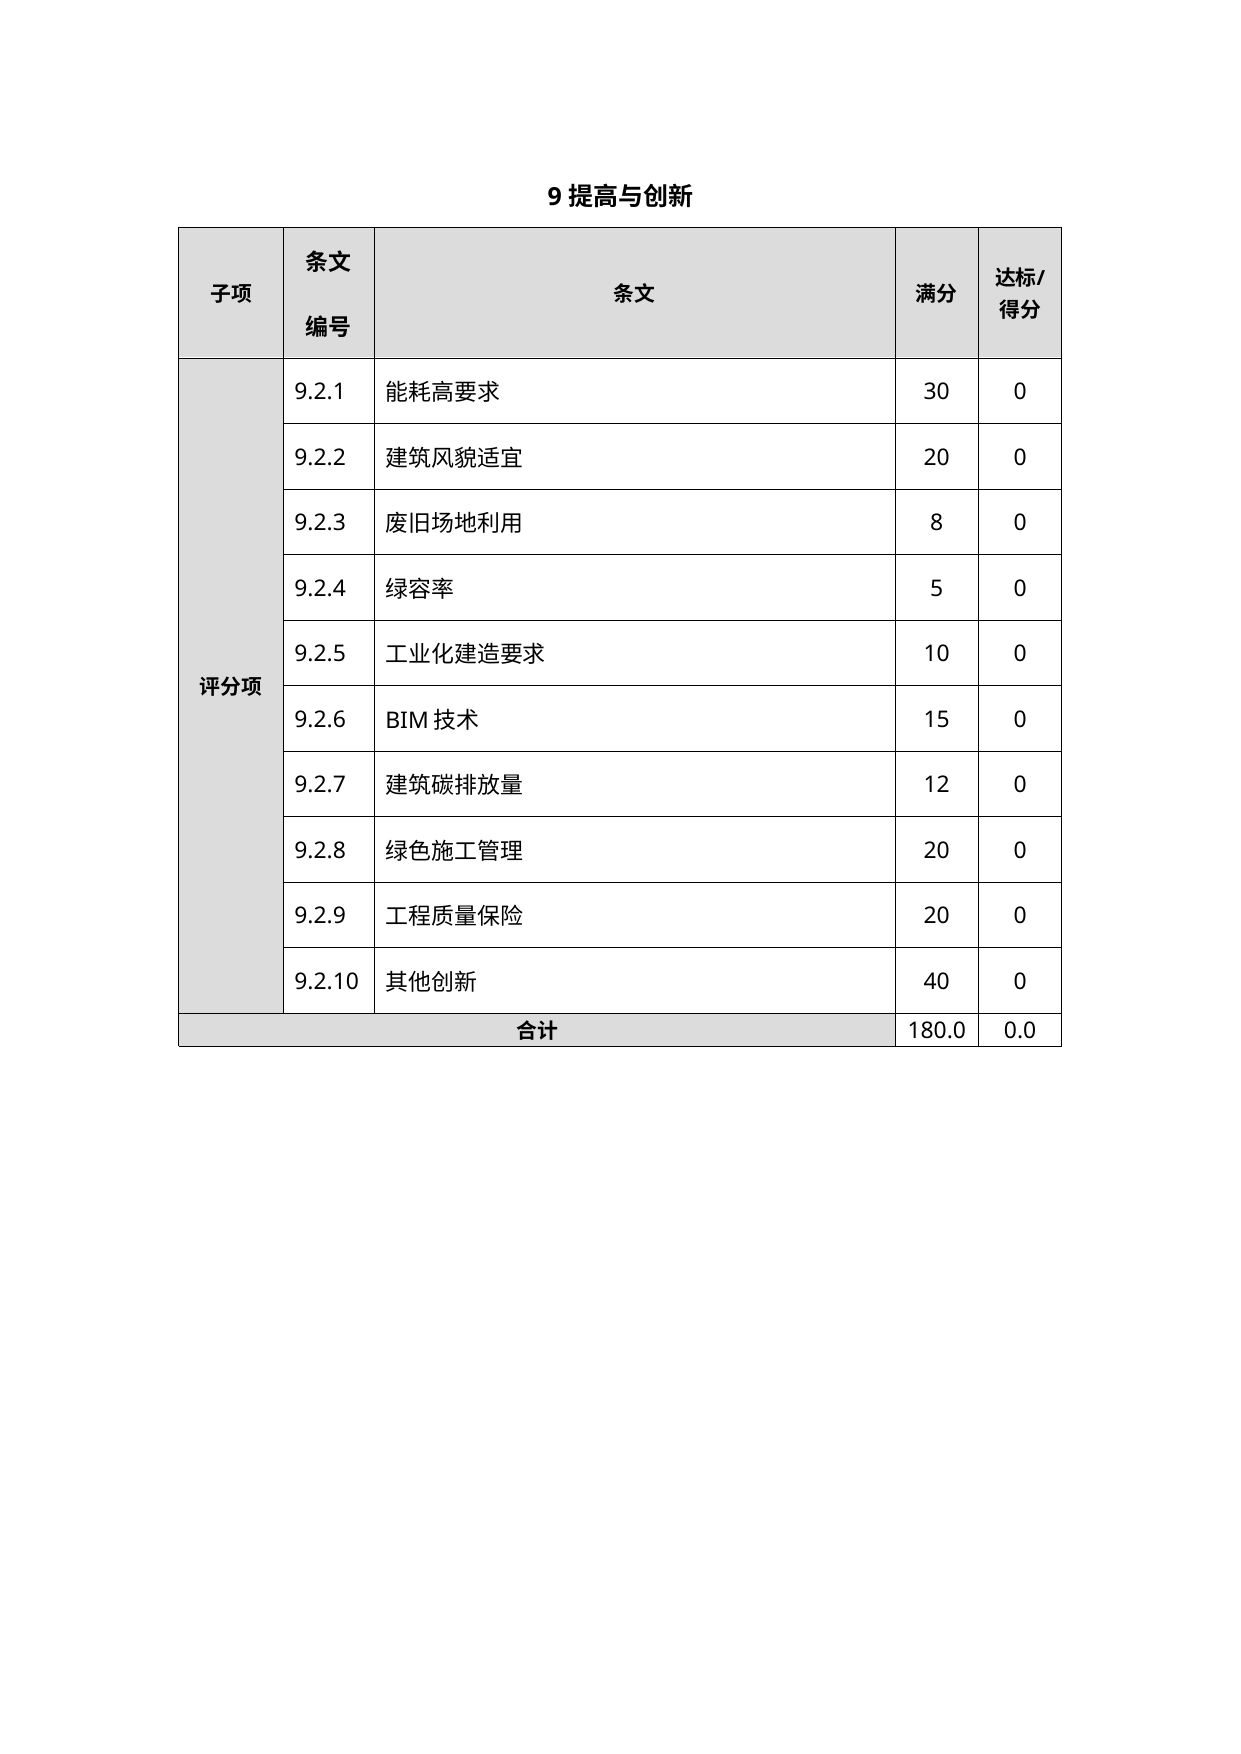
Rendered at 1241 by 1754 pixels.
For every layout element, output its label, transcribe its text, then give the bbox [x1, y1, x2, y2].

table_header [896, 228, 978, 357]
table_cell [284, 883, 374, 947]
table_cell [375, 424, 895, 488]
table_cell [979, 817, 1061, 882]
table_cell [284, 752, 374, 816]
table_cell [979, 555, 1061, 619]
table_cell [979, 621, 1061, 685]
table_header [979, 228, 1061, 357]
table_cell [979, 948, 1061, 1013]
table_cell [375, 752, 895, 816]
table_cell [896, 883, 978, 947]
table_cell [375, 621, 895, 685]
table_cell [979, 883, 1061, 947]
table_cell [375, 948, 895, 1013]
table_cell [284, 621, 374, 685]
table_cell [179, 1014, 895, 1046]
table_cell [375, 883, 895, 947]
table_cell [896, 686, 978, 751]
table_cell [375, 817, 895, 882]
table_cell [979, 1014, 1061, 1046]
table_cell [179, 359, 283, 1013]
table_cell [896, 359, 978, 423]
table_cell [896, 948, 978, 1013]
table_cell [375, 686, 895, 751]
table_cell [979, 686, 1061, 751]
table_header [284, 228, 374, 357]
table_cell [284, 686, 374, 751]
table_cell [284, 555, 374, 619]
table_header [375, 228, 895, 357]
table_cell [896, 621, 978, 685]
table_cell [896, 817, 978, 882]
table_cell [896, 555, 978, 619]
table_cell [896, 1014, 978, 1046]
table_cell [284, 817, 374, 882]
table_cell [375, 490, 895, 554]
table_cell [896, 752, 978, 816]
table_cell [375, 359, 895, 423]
text 9 提高与创新 [187, 162, 1053, 227]
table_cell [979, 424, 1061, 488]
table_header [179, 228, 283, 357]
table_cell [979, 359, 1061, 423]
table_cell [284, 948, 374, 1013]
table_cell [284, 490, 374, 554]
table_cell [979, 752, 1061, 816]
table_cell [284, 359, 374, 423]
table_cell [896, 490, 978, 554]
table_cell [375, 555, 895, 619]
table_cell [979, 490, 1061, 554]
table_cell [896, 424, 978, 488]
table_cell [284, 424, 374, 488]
